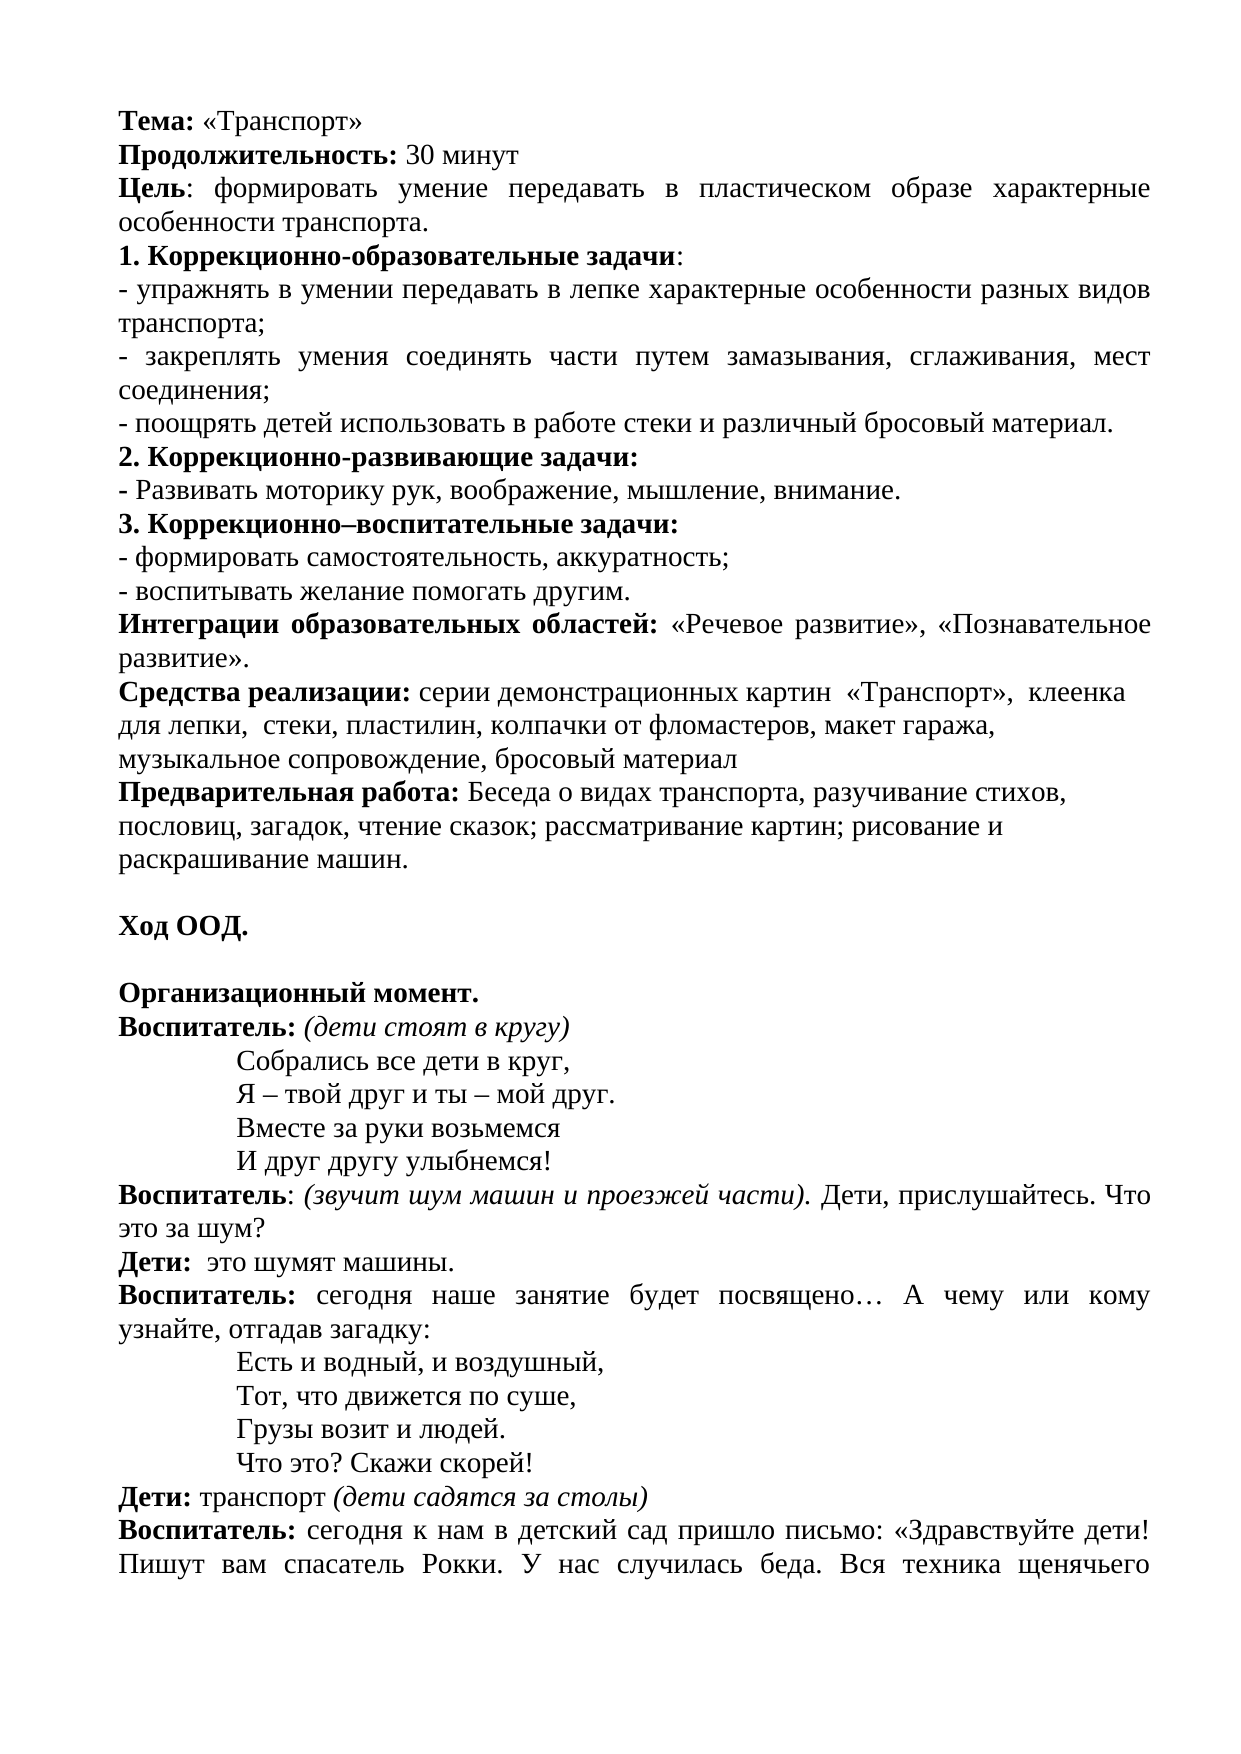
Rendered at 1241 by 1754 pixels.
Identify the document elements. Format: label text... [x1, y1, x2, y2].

text Вместе за руки возьмемся [236, 1110, 1152, 1143]
text Грузы возит и людей. [236, 1412, 1152, 1445]
text - поощрять детей использовать в работе стеки и различный бросовый материал. [118, 405, 1152, 439]
text 2. Коррекционно-развивающие задачи: [118, 439, 1152, 472]
text Есть и водный, и воздушный, [236, 1344, 1152, 1378]
text Дети: транспорт (дети садятся за столы) [118, 1479, 1152, 1512]
text Предварительная работа: Беседа о видах транспорта, разучивание стихов, пословиц, загадок, чтение сказок; рассматривание картин; рисование и раскрашивание машин. [118, 774, 1152, 875]
text - упражнять в умении передавать в лепке характерные особенности разных видов транспорта; [118, 271, 1152, 338]
text Что это? Скажи скорей! [236, 1445, 1152, 1479]
text Я – твой друг и ты – мой друг. [236, 1076, 1152, 1110]
text Воспитатель: (звучит шум машин и проезжей части). Дети, прислушайтесь. Что это за шум? [118, 1177, 1152, 1244]
text Средства реализации: серии демонстрационных картин «Транспорт», клеенка для лепки, стеки, пластилин, колпачки от фломастеров, макет гаража, музыкальное сопровождение, бросовый материал [118, 674, 1152, 774]
text Воспитатель: (дети стоят в кругу) [118, 1009, 1152, 1043]
text 3. Коррекционно–воспитательные задачи: [118, 506, 1152, 539]
text - Развивать моторику рук, воображение, мышление, внимание. [118, 472, 1152, 506]
text 1. Коррекционно-образовательные задачи: [118, 238, 1152, 271]
text Воспитатель: сегодня наше занятие будет посвящено… А чему или кому узнайте, отгадав загадку: [118, 1277, 1152, 1344]
text Дети: это шумят машины. [118, 1244, 1152, 1277]
text - формировать самостоятельность, аккуратность; [118, 539, 1152, 573]
text - воспитывать желание помогать другим. [118, 573, 1152, 607]
text Организационный момент. [118, 976, 1152, 1009]
text - закреплять умения соединять части путем замазывания, сглаживания, мест соединения; [118, 338, 1152, 405]
text И друг другу улыбнемся! [236, 1143, 1152, 1177]
text Интеграции образовательных областей: «Речевое развитие», «Познавательное развитие». [118, 607, 1152, 674]
text Собрались все дети в круг, [236, 1043, 1152, 1076]
text Тот, что движется по суше, [236, 1378, 1152, 1412]
text Тема: «Транспорт» [118, 103, 1152, 137]
text Цель: формировать умение передавать в пластическом образе характерные особенности транспорта. [118, 171, 1152, 238]
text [118, 1512, 1152, 1579]
text Ход ООД. [118, 908, 1152, 942]
text Продолжительность: 30 минут [118, 137, 1152, 171]
